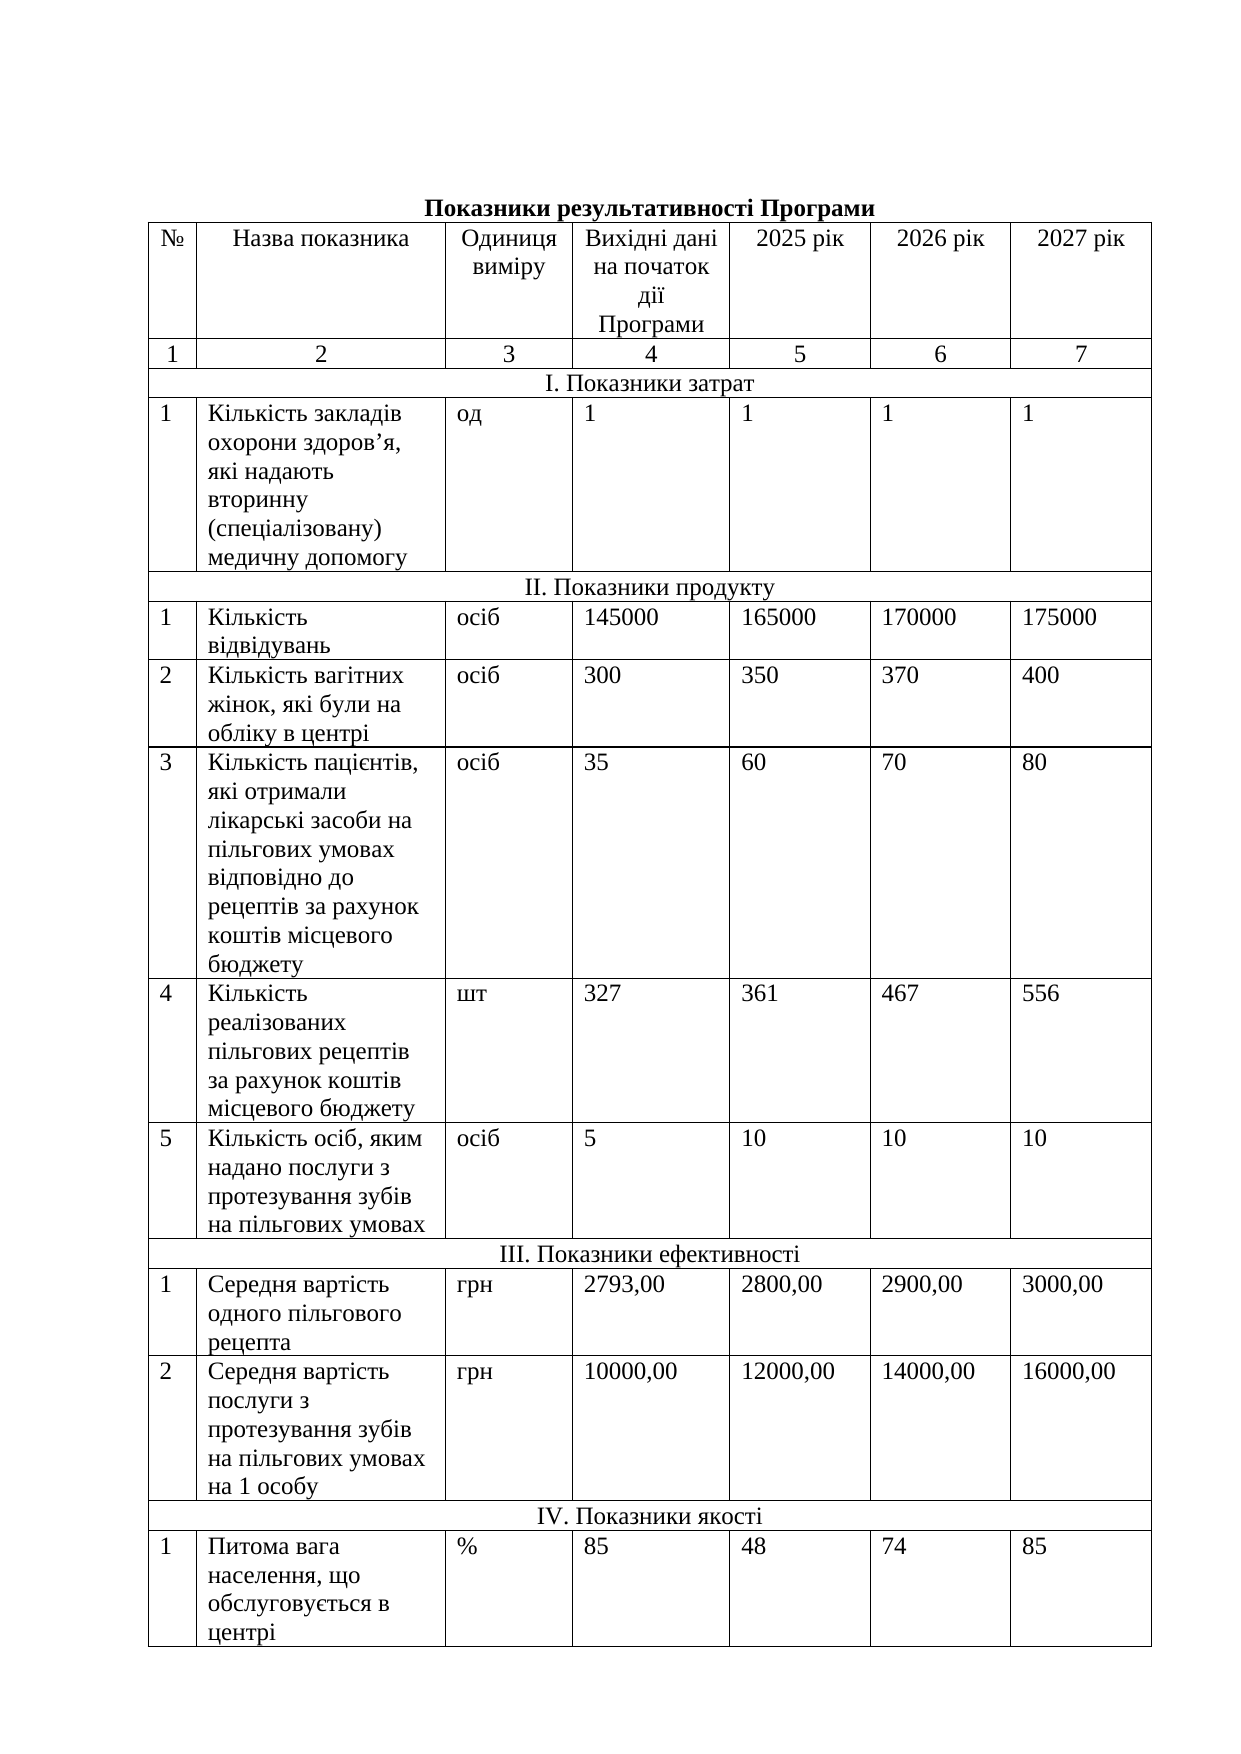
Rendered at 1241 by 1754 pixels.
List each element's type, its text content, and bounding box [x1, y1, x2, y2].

table_cell Кількість осіб, яким надано послуги з протезування зубів на пільгових умовах [197, 1123, 445, 1238]
table_cell осіб [446, 660, 572, 746]
table_cell % [446, 1531, 572, 1646]
table_cell 48 [730, 1531, 870, 1646]
table_cell 60 [730, 748, 870, 977]
table_cell осіб [446, 1123, 572, 1238]
table_cell 1 [149, 602, 196, 659]
table_cell 1 [730, 398, 870, 571]
table_cell грн [446, 1356, 572, 1500]
table_cell 10 [871, 1123, 1010, 1238]
table_cell 3000,00 [1011, 1269, 1151, 1355]
table_header 2025 рік [730, 223, 870, 338]
table_cell 350 [730, 660, 870, 746]
table_cell грн [446, 1269, 572, 1355]
table_header 2026 рік [871, 223, 1010, 338]
table_cell 10 [1011, 1123, 1151, 1238]
table_cell 145000 [573, 602, 729, 659]
table_cell 12000,00 [730, 1356, 870, 1500]
table_cell 80 [1011, 748, 1151, 977]
table_cell 370 [871, 660, 1010, 746]
table_cell 4 [573, 339, 729, 367]
table_cell 400 [1011, 660, 1151, 746]
table_header № [149, 223, 196, 338]
table_cell 10000,00 [573, 1356, 729, 1500]
table_cell Кількість пацієнтів, які отримали лікарські засоби на пільгових умовах відповідно до рецептів за рахунок коштів місцевого бюджету [197, 748, 445, 977]
table_header Вихідні дані на початок дії Програми [573, 223, 729, 338]
table_cell осіб [446, 602, 572, 659]
table_cell 4 [149, 979, 196, 1122]
table_cell 170000 [871, 602, 1010, 659]
table_cell 2900,00 [871, 1269, 1010, 1355]
table_cell 10 [730, 1123, 870, 1238]
table_cell Середня вартість послуги з протезування зубів на пільгових умовах на 1 особу [197, 1356, 445, 1500]
table_cell 3 [446, 339, 572, 367]
table_cell Кількість закладів охорони здоров’я, які надають вторинну (спеціалізовану) медичну допомогу [197, 398, 445, 571]
table_cell 1 [573, 398, 729, 571]
table_cell 35 [573, 748, 729, 977]
table_cell од [446, 398, 572, 571]
table_cell 85 [1011, 1531, 1151, 1646]
table_header 2027 рік [1011, 223, 1151, 338]
table_cell ІІ. Показники продукту [149, 572, 1151, 601]
table_cell 2 [197, 339, 445, 367]
table_cell IV. Показники якості [149, 1501, 1151, 1530]
table_cell 2 [149, 1356, 196, 1500]
table_header Назва показника [197, 223, 445, 338]
table_cell Питома вага населення, що обслуговується в центрі [197, 1531, 445, 1646]
table_cell 5 [149, 1123, 196, 1238]
table_cell 7 [1011, 339, 1151, 367]
table_cell 70 [871, 748, 1010, 977]
table_cell 1 [149, 339, 196, 367]
table_cell 467 [871, 979, 1010, 1122]
table_cell 2800,00 [730, 1269, 870, 1355]
table_cell 3 [149, 748, 196, 977]
text Показники результативності Програми [148, 193, 1152, 222]
table_cell 16000,00 [1011, 1356, 1151, 1500]
table_cell Кількість вагітних жінок, які були на обліку в центрі [197, 660, 445, 746]
table_cell 14000,00 [871, 1356, 1010, 1500]
table_cell 2793,00 [573, 1269, 729, 1355]
table_cell 1 [149, 1269, 196, 1355]
table_cell 300 [573, 660, 729, 746]
table_cell 165000 [730, 602, 870, 659]
table_cell 361 [730, 979, 870, 1122]
table_cell 1 [871, 398, 1010, 571]
table_cell Кількість відвідувань [197, 602, 445, 659]
table_cell 6 [871, 339, 1010, 367]
table_cell Кількість реалізованих пільгових рецептів за рахунок коштів місцевого бюджету [197, 979, 445, 1122]
table_cell 5 [730, 339, 870, 367]
table_cell Середня вартість одного пільгового рецепта [197, 1269, 445, 1355]
table_cell 556 [1011, 979, 1151, 1122]
table_cell 5 [573, 1123, 729, 1238]
table_cell 85 [573, 1531, 729, 1646]
table_cell шт [446, 979, 572, 1122]
table_cell 1 [149, 398, 196, 571]
table_cell 175000 [1011, 602, 1151, 659]
table_cell 74 [871, 1531, 1010, 1646]
table_cell 1 [149, 1531, 196, 1646]
table_cell 2 [149, 660, 196, 746]
table_cell І. Показники затрат [149, 369, 1151, 397]
table_cell осіб [446, 748, 572, 977]
table_cell 327 [573, 979, 729, 1122]
table_header Одиниця виміру [446, 223, 572, 338]
table_cell ІІІ. Показники ефективності [149, 1239, 1151, 1268]
table_cell 1 [1011, 398, 1151, 571]
